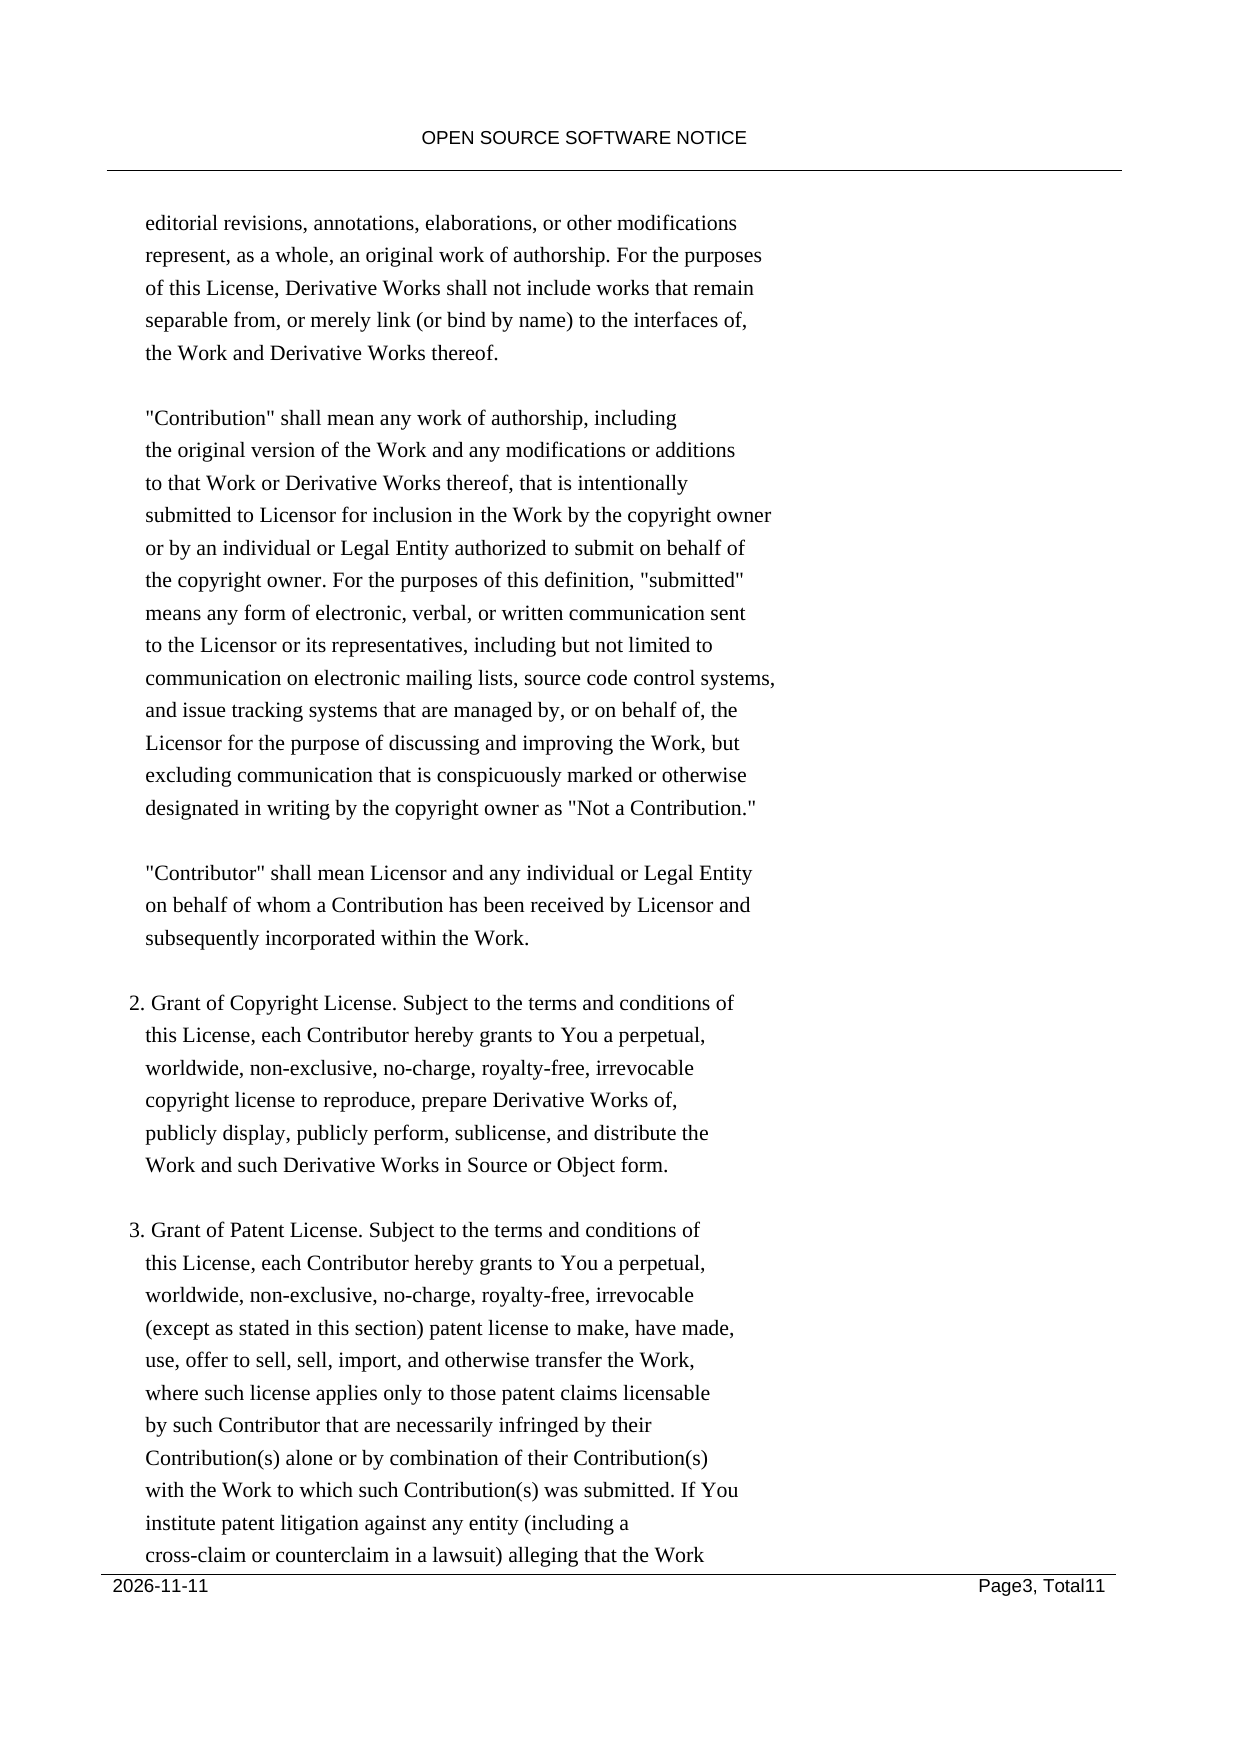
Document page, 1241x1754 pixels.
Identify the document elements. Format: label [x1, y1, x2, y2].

text [112, 206, 1128, 1571]
